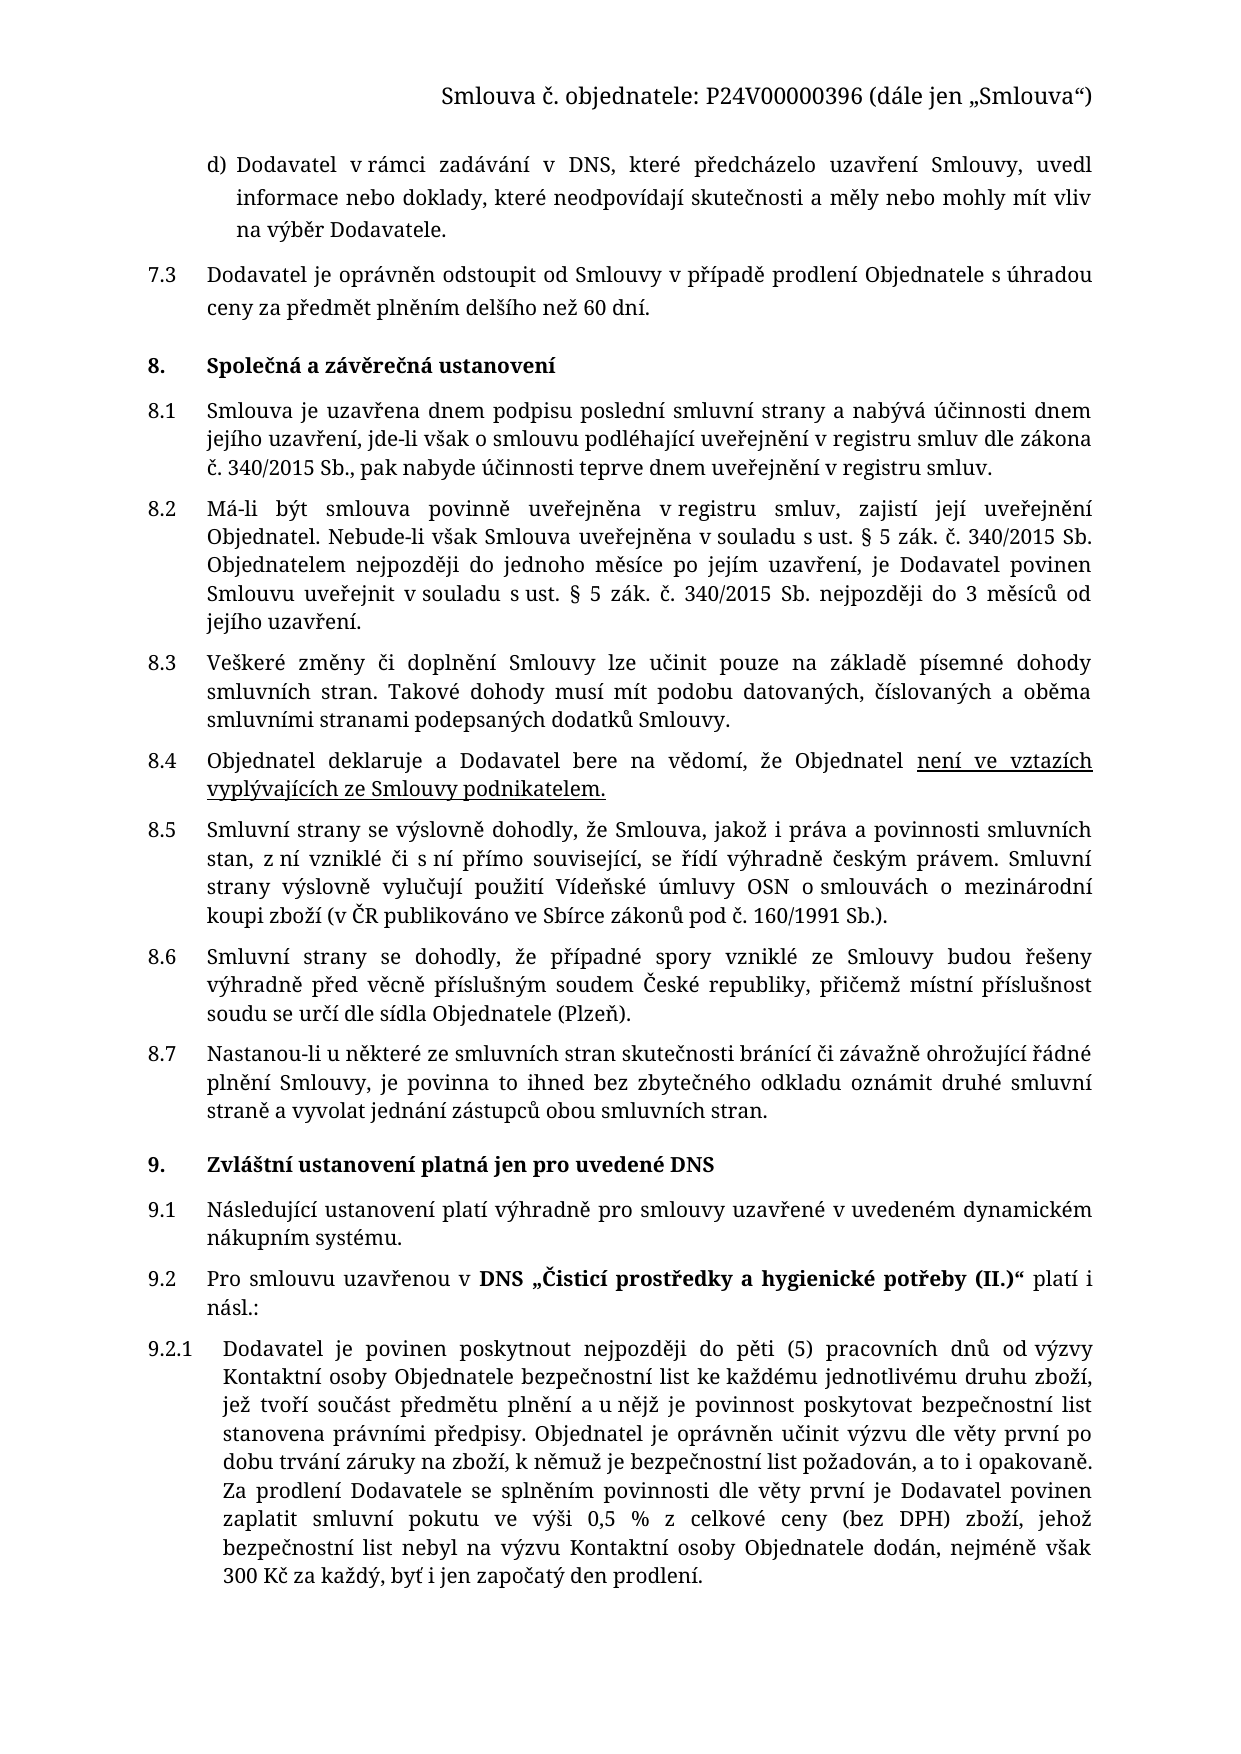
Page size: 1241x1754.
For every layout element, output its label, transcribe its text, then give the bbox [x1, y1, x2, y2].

list Smlouva je uzavřena dnem podpisu poslední smluvní strany a nabývá účinnosti dnem jejího uzavření, jde-li však o smlouvu podléhající uveřejnění v registru smluv dle zákona č. 340/2015 Sb., pak nabyde účinnosti teprve dnem uveřejnění v registru smluv. [148, 396, 1093, 481]
list Smluvní strany se dohodly, že případné spory vzniklé ze Smlouvy budou řešeny výhradně před věcně příslušným soudem České republiky, přičemž místní příslušnost soudu se určí dle sídla Objednatele (Plzeň). [148, 942, 1093, 1027]
list Nastanou-li u některé ze smluvních stran skutečnosti bránící či závažně ohrožující řádné plnění Smlouvy, je povinna to ihned bez zbytečného odkladu oznámit druhé smluvní straně a vyvolat jednání zástupců obou smluvních stran. [148, 1039, 1093, 1125]
list Zvláštní ustanovení platná jen pro uvedené DNS [148, 1150, 1093, 1178]
list Smluvní strany se výslovně dohodly, že Smlouva, jakož i práva a povinnosti smluvních stan, z ní vzniklé či s ní přímo související, se řídí výhradně českým právem. Smluvní strany výslovně vylučují použití Vídeňské úmluvy OSN o smlouvách o mezinárodní koupi zboží (v ČR publikováno ve Sbírce zákonů pod č. 160/1991 Sb.). [148, 816, 1093, 929]
list Společná a závěrečná ustanovení [148, 351, 1093, 379]
list Pro smlouvu uzavřenou v DNS „Čisticí prostředky a hygienické potřeby (II.)“ platí i násl.: [148, 1264, 1093, 1321]
list Dodavatel je povinen poskytnout nejpozději do pěti (5) pracovních dnů od výzvy Kontaktní osoby Objednatele bezpečnostní list ke každému jednotlivému druhu zboží, jež tvoří součást předmětu plnění a u nějž je povinnost poskytovat bezpečnostní list stanovena právními předpisy. Objednatel je oprávněn učinit výzvu dle věty první po dobu trvání záruky na zboží, k němuž je bezpečnostní list požadován, a to i opakovaně. Za prodlení Dodavatele se splněním povinnosti dle věty první je Dodavatel povinen zaplatit smluvní pokutu ve výši 0,5 % z celkové ceny (bez DPH) zboží, jehož bezpečnostní list nebyl na výzvu Kontaktní osoby Objednatele dodán, nejméně však 300 Kč za každý, byť i jen započatý den prodlení. [148, 1334, 1093, 1590]
list Veškeré změny či doplnění Smlouvy lze učinit pouze na základě písemné dohody smluvních stran. Takové dohody musí mít podobu datovaných, číslovaných a oběma smluvními stranami podepsaných dodatků Smlouvy. [148, 648, 1093, 734]
list Dodavatel je oprávněn odstoupit od Smlouvy v případě prodlení Objednatele s úhradou ceny za předmět plněním delšího než 60 dní. [148, 261, 1093, 322]
list Má-li být smlouva povinně uveřejněna v registru smluv, zajistí její uveřejnění Objednatel. Nebude-li však Smlouva uveřejněna v souladu s ust. § 5 zák. č. 340/2015 Sb. Objednatelem nejpozději do jednoho měsíce po jejím uzavření, je Dodavatel povinen Smlouvu uveřejnit v souladu s ust. § 5 zák. č. 340/2015 Sb. nejpozději do 3 měsíců od jejího uzavření. [148, 494, 1093, 636]
list Následující ustanovení platí výhradně pro smlouvy uzavřené v uvedeném dynamickém nákupním systému. [148, 1195, 1093, 1252]
list Dodavatel v rámci zadávání v DNS, které předcházelo uzavření Smlouvy, uvedl informace nebo doklady, které neodpovídají skutečnosti a měly nebo mohly mít vliv na výběr Dodavatele. [207, 150, 1093, 244]
list Objednatel deklaruje a Dodavatel bere na vědomí, že Objednatel není ve vztazích vyplývajících ze Smlouvy podnikatelem. [148, 746, 1093, 803]
